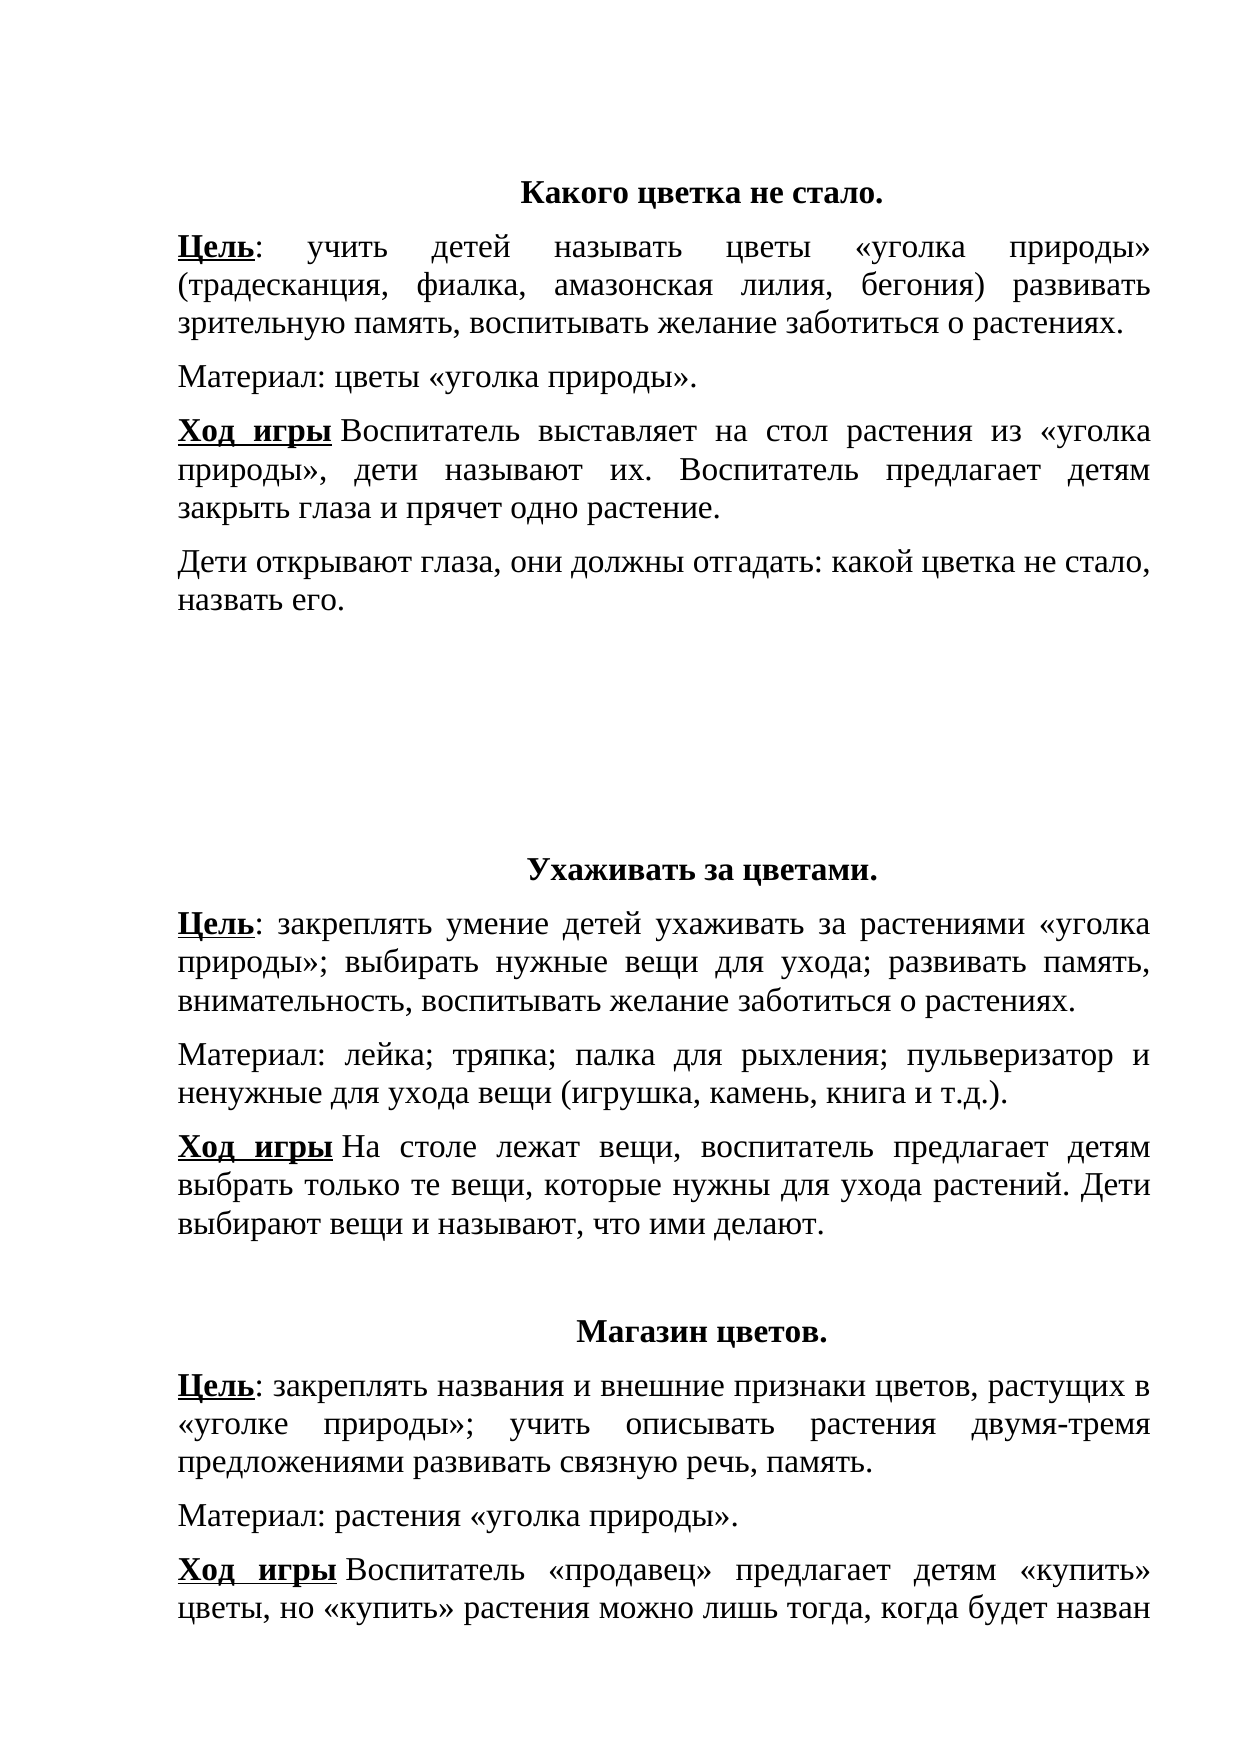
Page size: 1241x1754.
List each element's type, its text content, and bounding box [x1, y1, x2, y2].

text Цель: закреплять названия и внешние признаки цветов, растущих в «уголке природы»; учить описывать растения двумя-тремя предложениями развивать связную речь, память. [177, 1365, 1152, 1480]
text Цель: закреплять умение детей ухаживать за растениями «уголка природы»; выбирать нужные вещи для ухода; развивать память, внимательность, воспитывать желание заботиться о растениях. [177, 903, 1152, 1018]
text Цель: учить детей называть цветы «уголка природы» (традесканция, фиалка, амазонская лилия, бегония) развивать зрительную память, воспитывать желание заботиться о растениях. [177, 226, 1152, 341]
text Материал: цветы «уголка природы». [177, 357, 1152, 395]
text Магазин цветов. [252, 1311, 1152, 1349]
text Ухаживать за цветами. [252, 849, 1152, 888]
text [177, 1549, 1152, 1626]
text Ход игры Воспитатель выставляет на стол растения из «уголка природы», дети называют их. Воспитатель предлагает детям закрыть глаза и прячет одно растение. [177, 411, 1152, 526]
text Какого цветка не стало. [252, 172, 1152, 210]
text Материал: растения «уголка природы». [177, 1495, 1152, 1534]
text Материал: лейка; тряпка; палка для рыхления; пульверизатор и ненужные для ухода вещи (игрушка, камень, книга и т.д.). [177, 1034, 1152, 1111]
text Дети открывают глаза, они должны отгадать: какой цветка не стало, назвать его. [177, 541, 1152, 618]
text Ход игры На столе лежат вещи, воспитатель предлагает детям выбрать только те вещи, которые нужны для ухода растений. Дети выбирают вещи и называют, что ими делают. [177, 1126, 1152, 1241]
